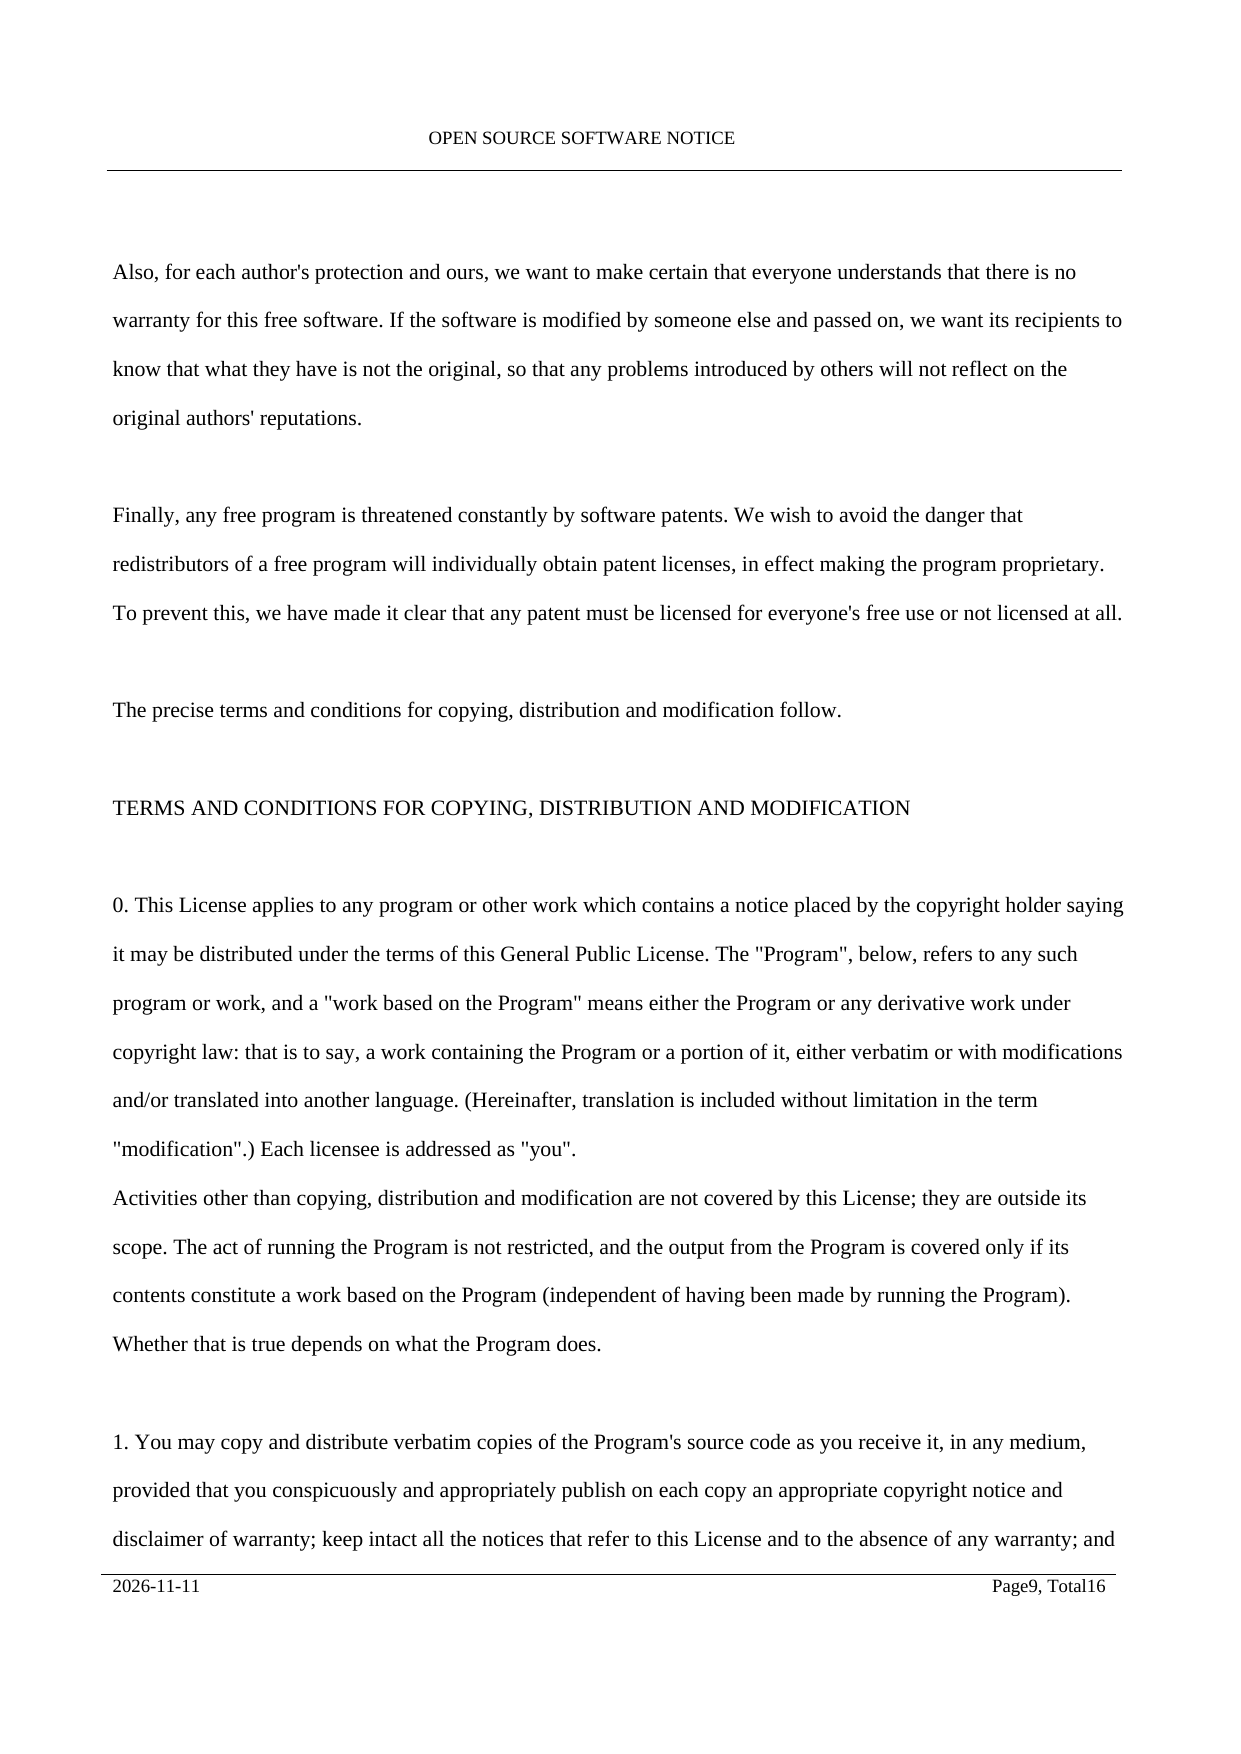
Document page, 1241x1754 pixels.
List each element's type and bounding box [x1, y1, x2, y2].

text [112, 206, 1128, 1555]
